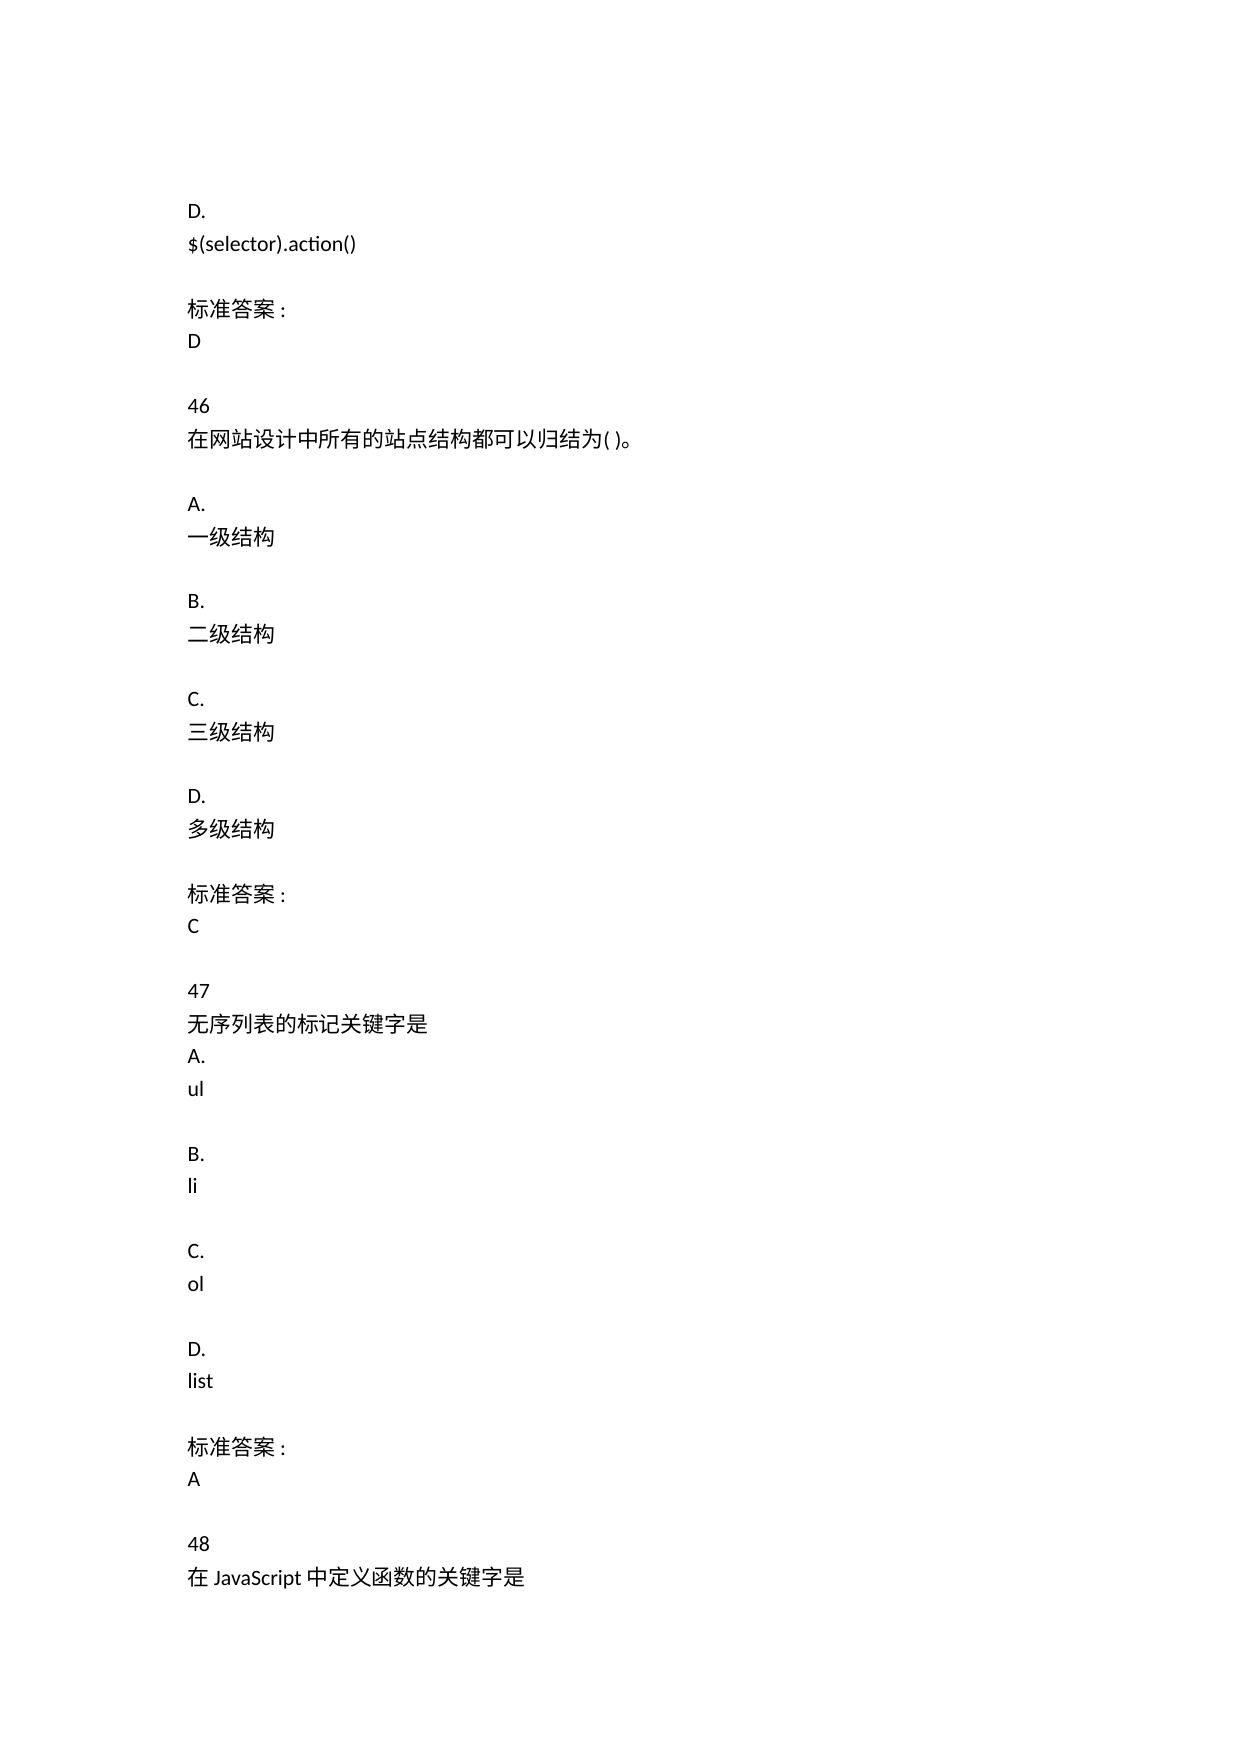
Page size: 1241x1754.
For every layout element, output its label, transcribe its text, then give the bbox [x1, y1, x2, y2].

text list [187, 1364, 1053, 1397]
text B. [187, 584, 1053, 617]
text 标准答案 : [187, 292, 1053, 324]
text 48 [187, 1527, 1053, 1559]
text 一级结构 [187, 519, 1053, 552]
text 46 [187, 389, 1053, 422]
text 多级结构 [187, 812, 1053, 844]
text D. [187, 1332, 1053, 1364]
text C. [187, 682, 1053, 714]
text D. [187, 194, 1053, 227]
text B. [187, 1137, 1053, 1169]
text D. [187, 779, 1053, 812]
text 在JavaScript中定义函数的关键字是 [187, 1559, 1053, 1592]
text A. [187, 487, 1053, 519]
text $(selector).action() [187, 227, 1053, 259]
text 三级结构 [187, 714, 1053, 747]
text C. [187, 1234, 1053, 1267]
text 标准答案 : [187, 877, 1053, 909]
text 标准答案 : [187, 1429, 1053, 1462]
text 47 [187, 974, 1053, 1007]
text li [187, 1169, 1053, 1202]
text D [187, 324, 1053, 357]
text ol [187, 1267, 1053, 1299]
text ul [187, 1072, 1053, 1104]
text A. [187, 1039, 1053, 1072]
text A [187, 1462, 1053, 1494]
text 在网站设计中所有的站点结构都可以归结为( )。 [187, 422, 1053, 454]
text 二级结构 [187, 617, 1053, 649]
text C [187, 909, 1053, 942]
text 无序列表的标记关键字是 [187, 1007, 1053, 1039]
